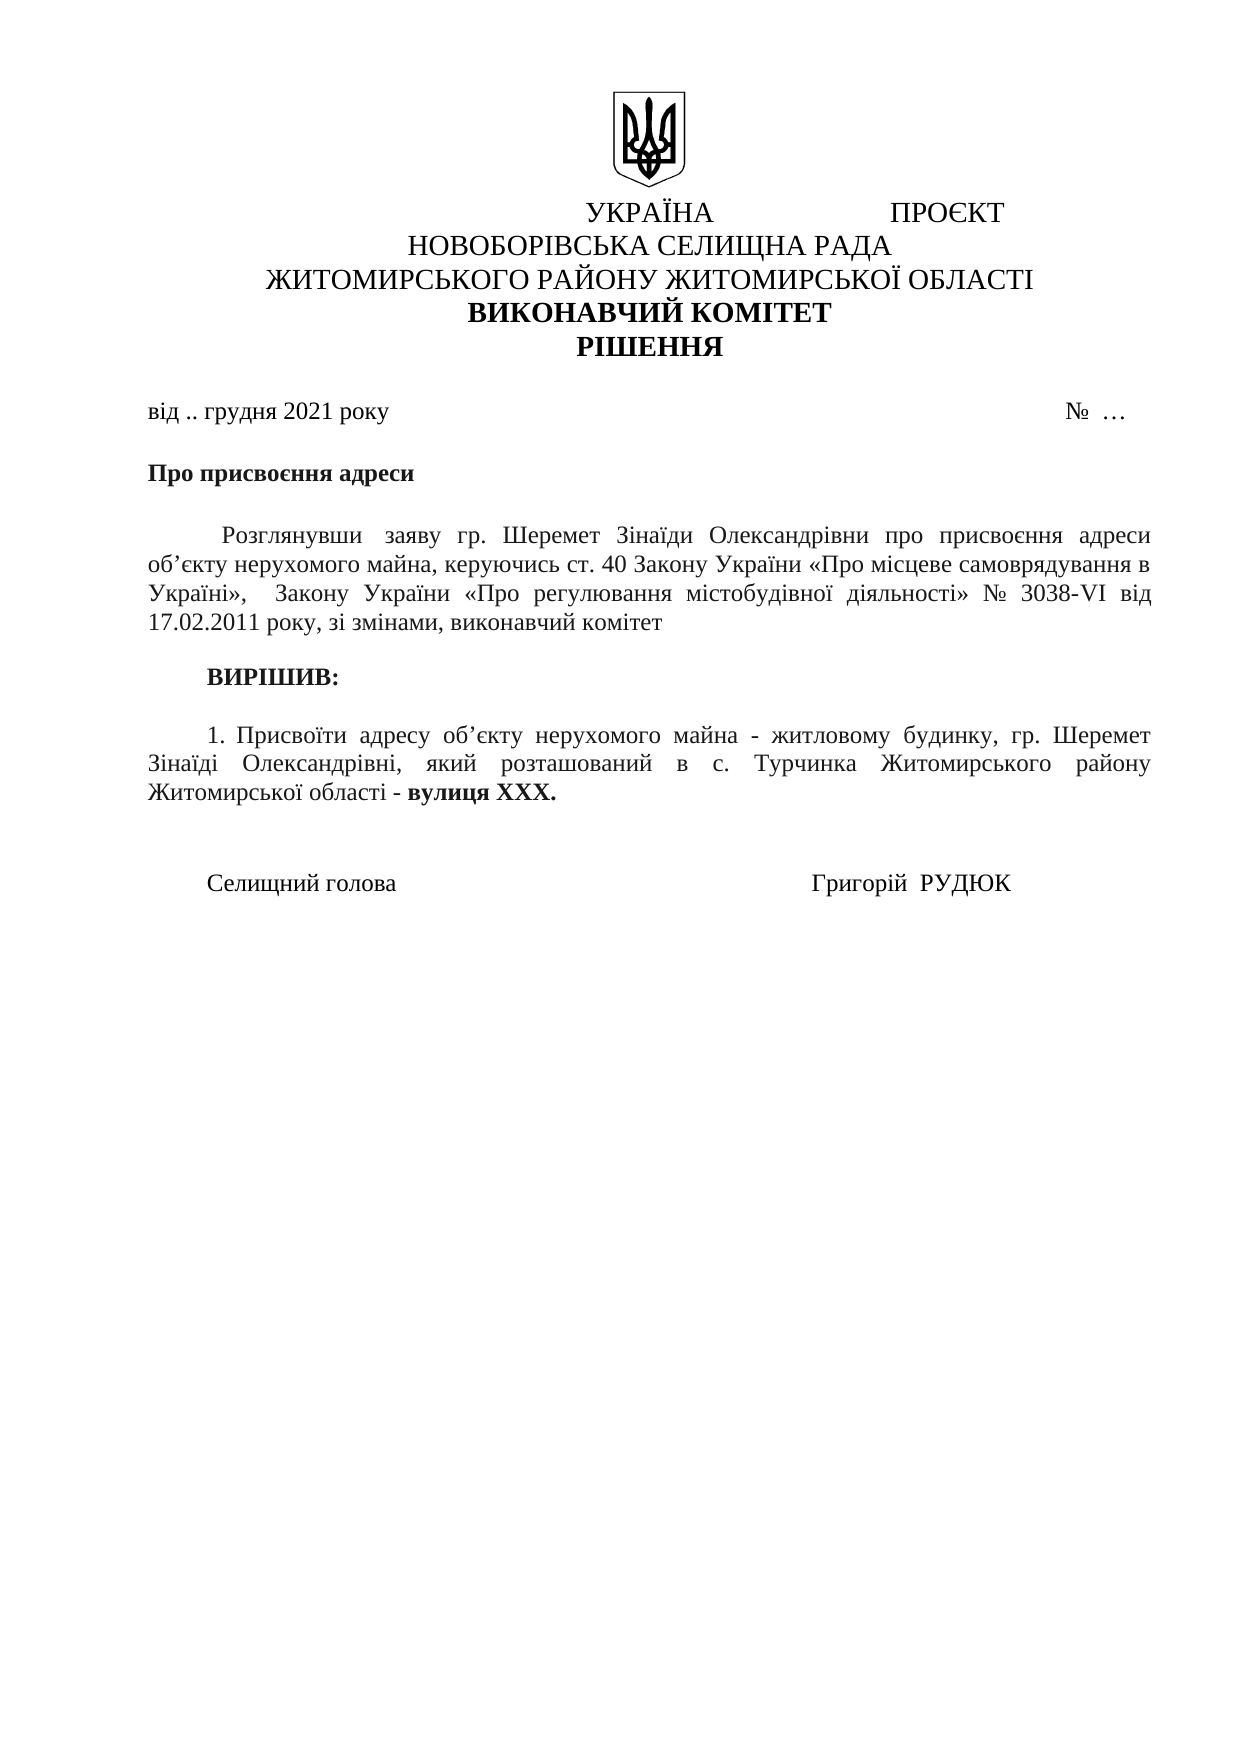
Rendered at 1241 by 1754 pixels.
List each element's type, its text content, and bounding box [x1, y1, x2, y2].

text УКРАЇНА ПРОЄКТ [148, 195, 1152, 228]
text від .. грудня 2021 року № … [148, 396, 1152, 425]
text ВИКОНАВЧИЙ КОМІТЕТ [148, 295, 1152, 329]
picture [606, 88, 693, 195]
text ВИРІШИВ: [148, 662, 1152, 691]
text Про присвоєння адреси [148, 458, 1152, 487]
text Розглянувши заяву гр. Шеремет Зінаїди Олександрівни про присвоєння адреси об’єкту нерухомого майна, керуючись ст. 40 Закону України «Про місцеве самоврядування в Україні», Закону України «Про регулювання містобудівної діяльності» № 3038-VI від 17.02.2011 року, зі змінами, виконавчий комітет [148, 521, 1152, 636]
text ЖИТОМИРСЬКОГО РАЙОНУ ЖИТОМИРСЬКОЇ ОБЛАСТІ [148, 262, 1152, 295]
list Присвоїти адресу об’єкту нерухомого майна - житловому будинку, гр. Шеремет Зінаїді Олександрівні, який розташований в с. Турчинка Житомирського району Житомирської області - вулиця ХХХ. [148, 720, 1152, 806]
text НОВОБОРІВСЬКА СЕЛИЩНА РАДА [148, 228, 1152, 262]
text РІШЕННЯ [148, 329, 1152, 362]
text Селищний голова Григорій РУДЮК [148, 868, 1152, 897]
